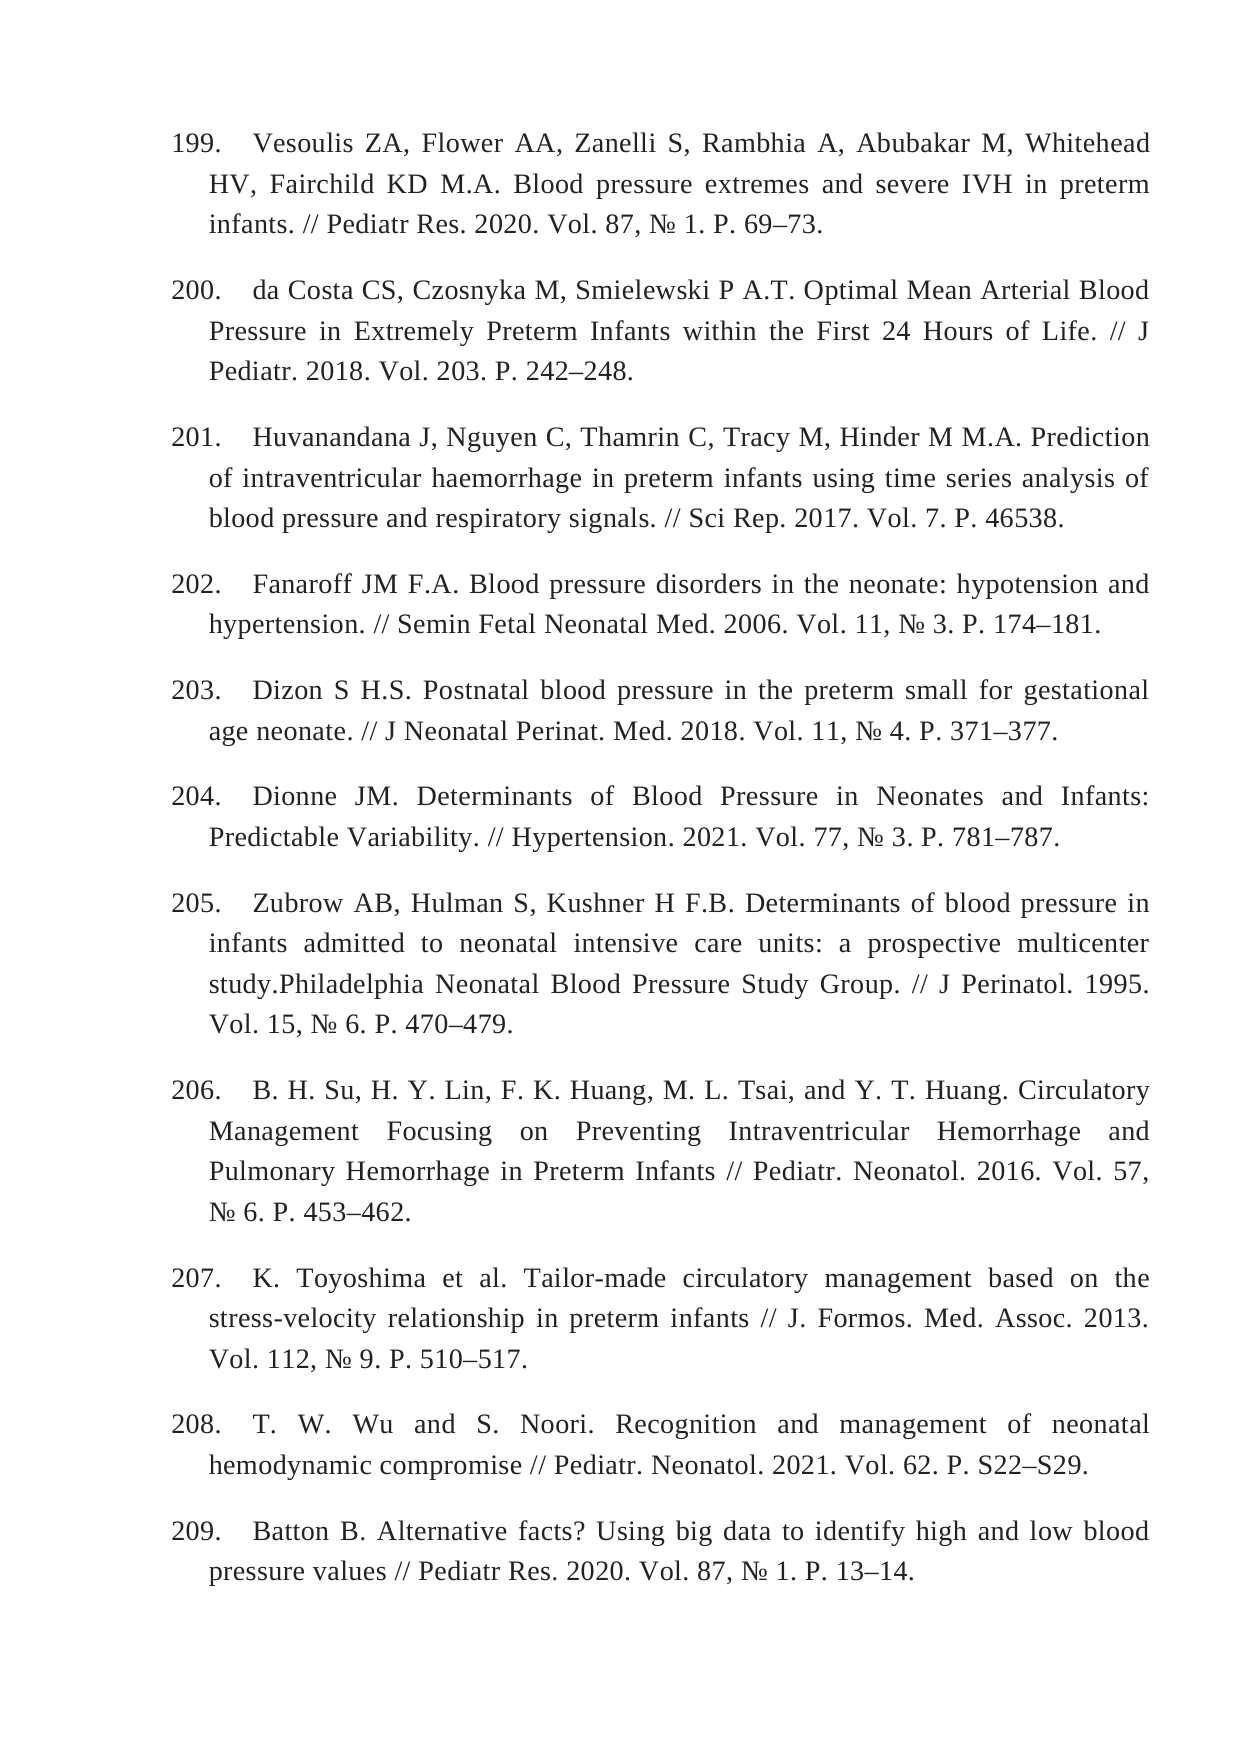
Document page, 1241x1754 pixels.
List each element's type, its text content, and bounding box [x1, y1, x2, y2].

list da Costa CS, Czosnyka M, Smielewski P A.T. Optimal Mean Arterial Blood Pressure in Extremely Preterm Infants within the First 24 Hours of Life. // J Pediatr. 2018. Vol. 203. P. 242–248. [171, 265, 1152, 387]
list Zubrow AB, Hulman S, Kushner H F.B. Determinants of blood pressure in infants admitted to neonatal intensive care units: a prospective multicenter study.Philadelphia Neonatal Blood Pressure Study Group. // J Perinatol. 1995. Vol. 15, № 6. P. 470–479. [171, 877, 1152, 1040]
list Huvanandana J, Nguyen C, Thamrin C, Tracy M, Hinder M M.A. Prediction of intraventricular haemorrhage in preterm infants using time series analysis of blood pressure and respiratory signals. // Sci Rep. 2017. Vol. 7. P. 46538. [171, 412, 1152, 534]
list Vesoulis ZA, Flower AA, Zanelli S, Rambhia A, Abubakar M, Whitehead HV, Fairchild KD M.A. Blood pressure extremes and severe IVH in preterm infants. // Pediatr Res. 2020. Vol. 87, № 1. P. 69–73. [171, 118, 1152, 240]
list T. W. Wu and S. Noori. Recognition and management of neonatal hemodynamic compromise // Pediatr. Neonatol. 2021. Vol. 62. P. S22–S29. [171, 1399, 1152, 1481]
list B. H. Su, H. Y. Lin, F. K. Huang, M. L. Tsai, and Y. T. Huang. Circulatory Management Focusing on Preventing Intraventricular Hemorrhage and Pulmonary Hemorrhage in Preterm Infants // Pediatr. Neonatol. 2016. Vol. 57, № 6. P. 453–462. [171, 1065, 1152, 1227]
list Dizon S H.S. Postnatal blood pressure in the preterm small for gestational age neonate. // J Neonatal Perinat. Med. 2018. Vol. 11, № 4. P. 371–377. [171, 665, 1152, 746]
list Fanaroff JM F.A. Blood pressure disorders in the neonate: hypotension and hypertension. // Semin Fetal Neonatal Med. 2006. Vol. 11, № 3. P. 174–181. [171, 559, 1152, 640]
list K. Toyoshima et al. Tailor-made circulatory management based on the stress-velocity relationship in preterm infants // J. Formos. Med. Assoc. 2013. Vol. 112, № 9. P. 510–517. [171, 1252, 1152, 1374]
list Batton B. Alternative facts? Using big data to identify high and low blood pressure values // Pediatr Res. 2020. Vol. 87, № 1. P. 13–14. [171, 1506, 1152, 1587]
list Dionne JM. Determinants of Blood Pressure in Neonates and Infants: Predictable Variability. // Hypertension. 2021. Vol. 77, № 3. P. 781–787. [171, 771, 1152, 852]
